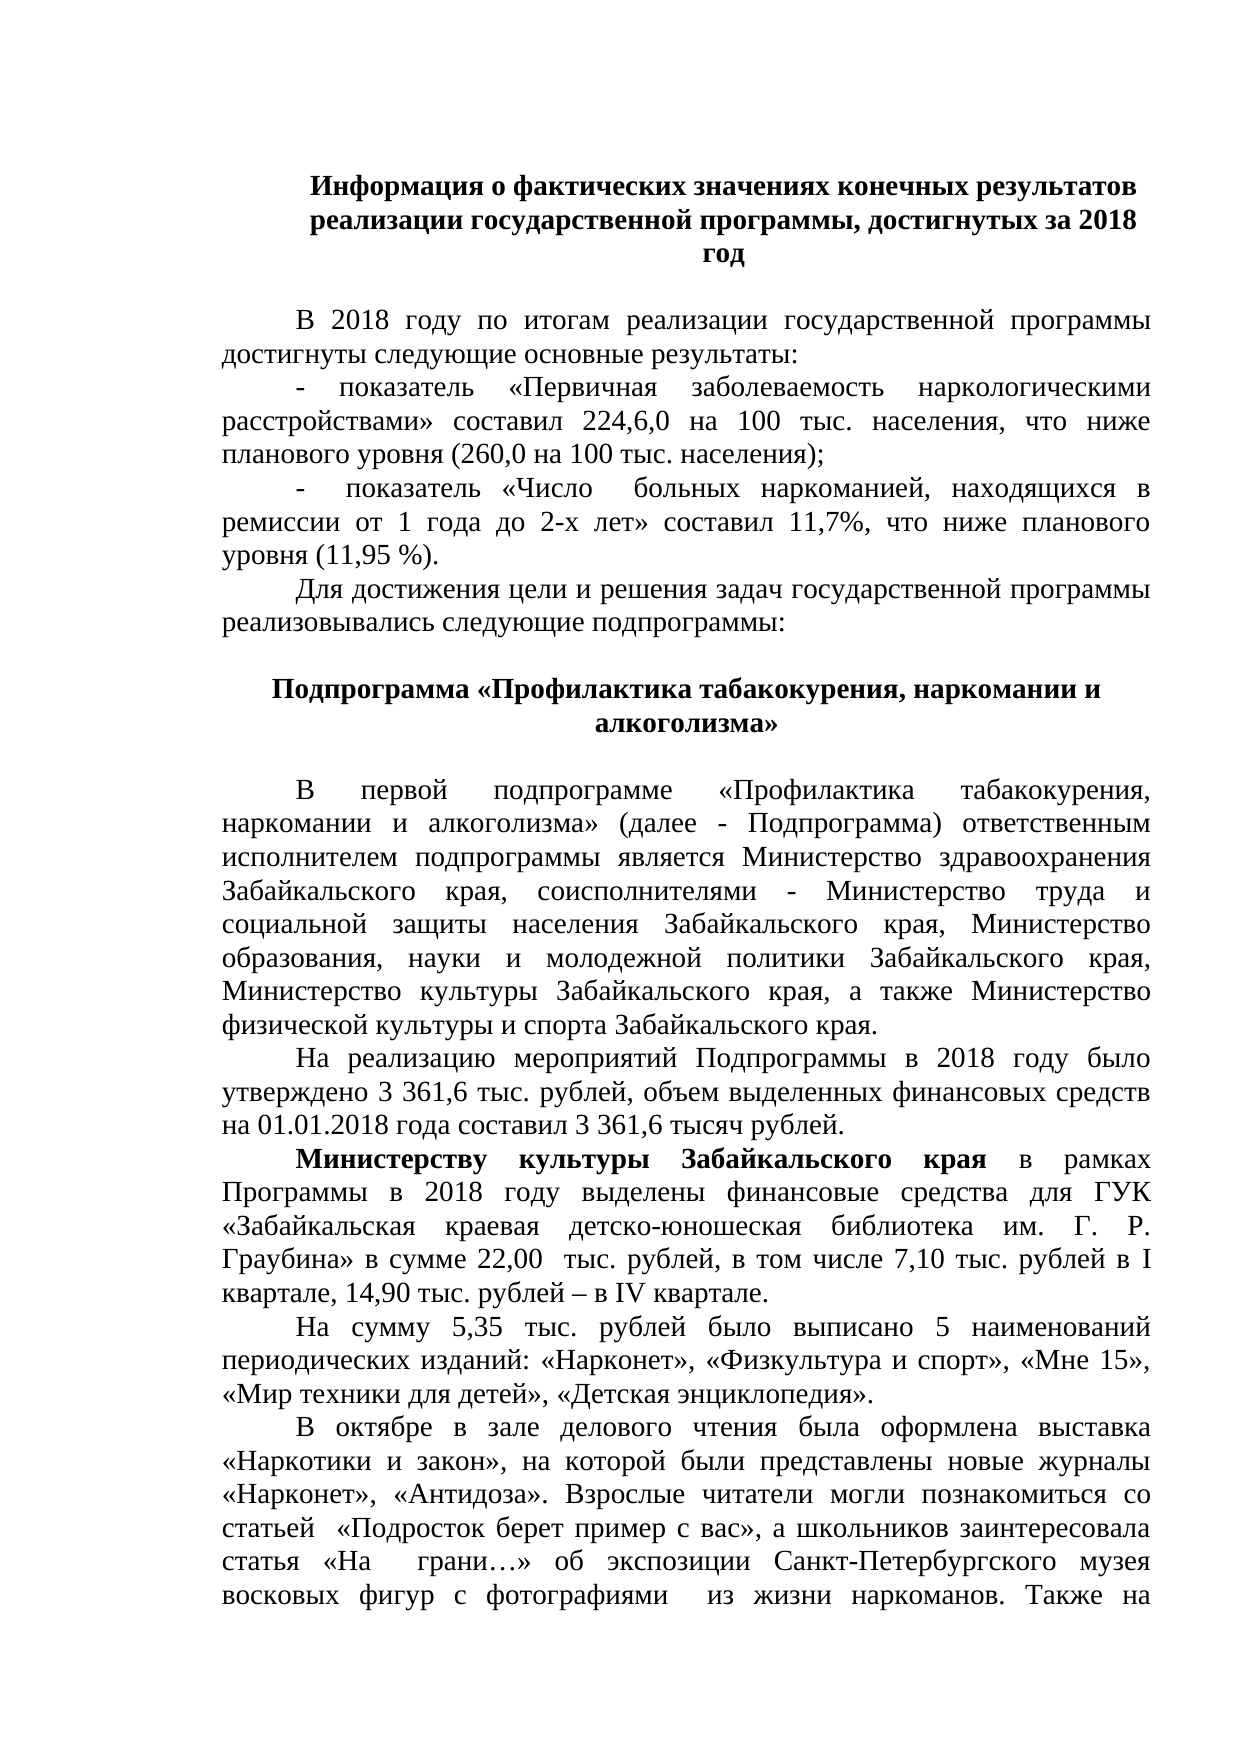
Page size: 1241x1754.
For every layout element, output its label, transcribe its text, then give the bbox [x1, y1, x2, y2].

text Для достижения цели и решения задач государственной программы реализовывались следующие подпрограммы: [222, 571, 1152, 638]
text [222, 1409, 1152, 1611]
text На реализацию мероприятий Подпрограммы в 2018 году было утверждено 3 361,6 тыс. рублей, объем выделенных финансовых средств на 01.01.2018 года составил 3 361,6 тысяч рублей. [222, 1040, 1152, 1141]
text В 2018 году по итогам реализации государственной программы достигнуты следующие основные результаты: [222, 302, 1152, 369]
text Подпрограмма «Профилактика табакокурения, наркомании и алкоголизма» [222, 671, 1152, 738]
text - показатель «Первичная заболеваемость наркологическими расстройствами» составил 224,6,0 на 100 тыс. населения, что ниже планового уровня (260,0 на 100 тыс. населения); [222, 369, 1152, 470]
text В первой подпрограмме «Профилактика табакокурения, наркомании и алкоголизма» (далее - Подпрограмма) ответственным исполнителем подпрограммы является Министерство здравоохранения Забайкальского края, соисполнителями - Министерство труда и социальной защиты населения Забайкальского края, Министерство образования, науки и молодежной политики Забайкальского края, Министерство культуры Забайкальского края, а также Министерство физической культуры и спорта Забайкальского края. [222, 772, 1152, 1040]
list Информация о фактических значениях конечных результатов реализации государственной программы, достигнутых за 2018 год [295, 168, 1152, 269]
text На сумму 5,35 тыс. рублей было выписано 5 наименований периодических изданий: «Нарконет», «Физкультура и спорт», «Мне 15», «Мир техники для детей», «Детская энциклопедия». [222, 1309, 1152, 1409]
text - показатель «Число больных наркоманией, находящихся в ремиссии от 1 года до 2-х лет» составил 11,7%, что ниже планового уровня (11,95 %). [222, 470, 1152, 571]
text Министерству культуры Забайкальского края в рамках Программы в 2018 году выделены финансовые средства для ГУК «Забайкальская краевая детско-юношеская библиотека им. Г. Р. Граубина» в сумме 22,00 тыс. рублей, в том числе 7,10 тыс. рублей в I квартале, 14,90 тыс. рублей – в IV квартале. [222, 1141, 1152, 1309]
